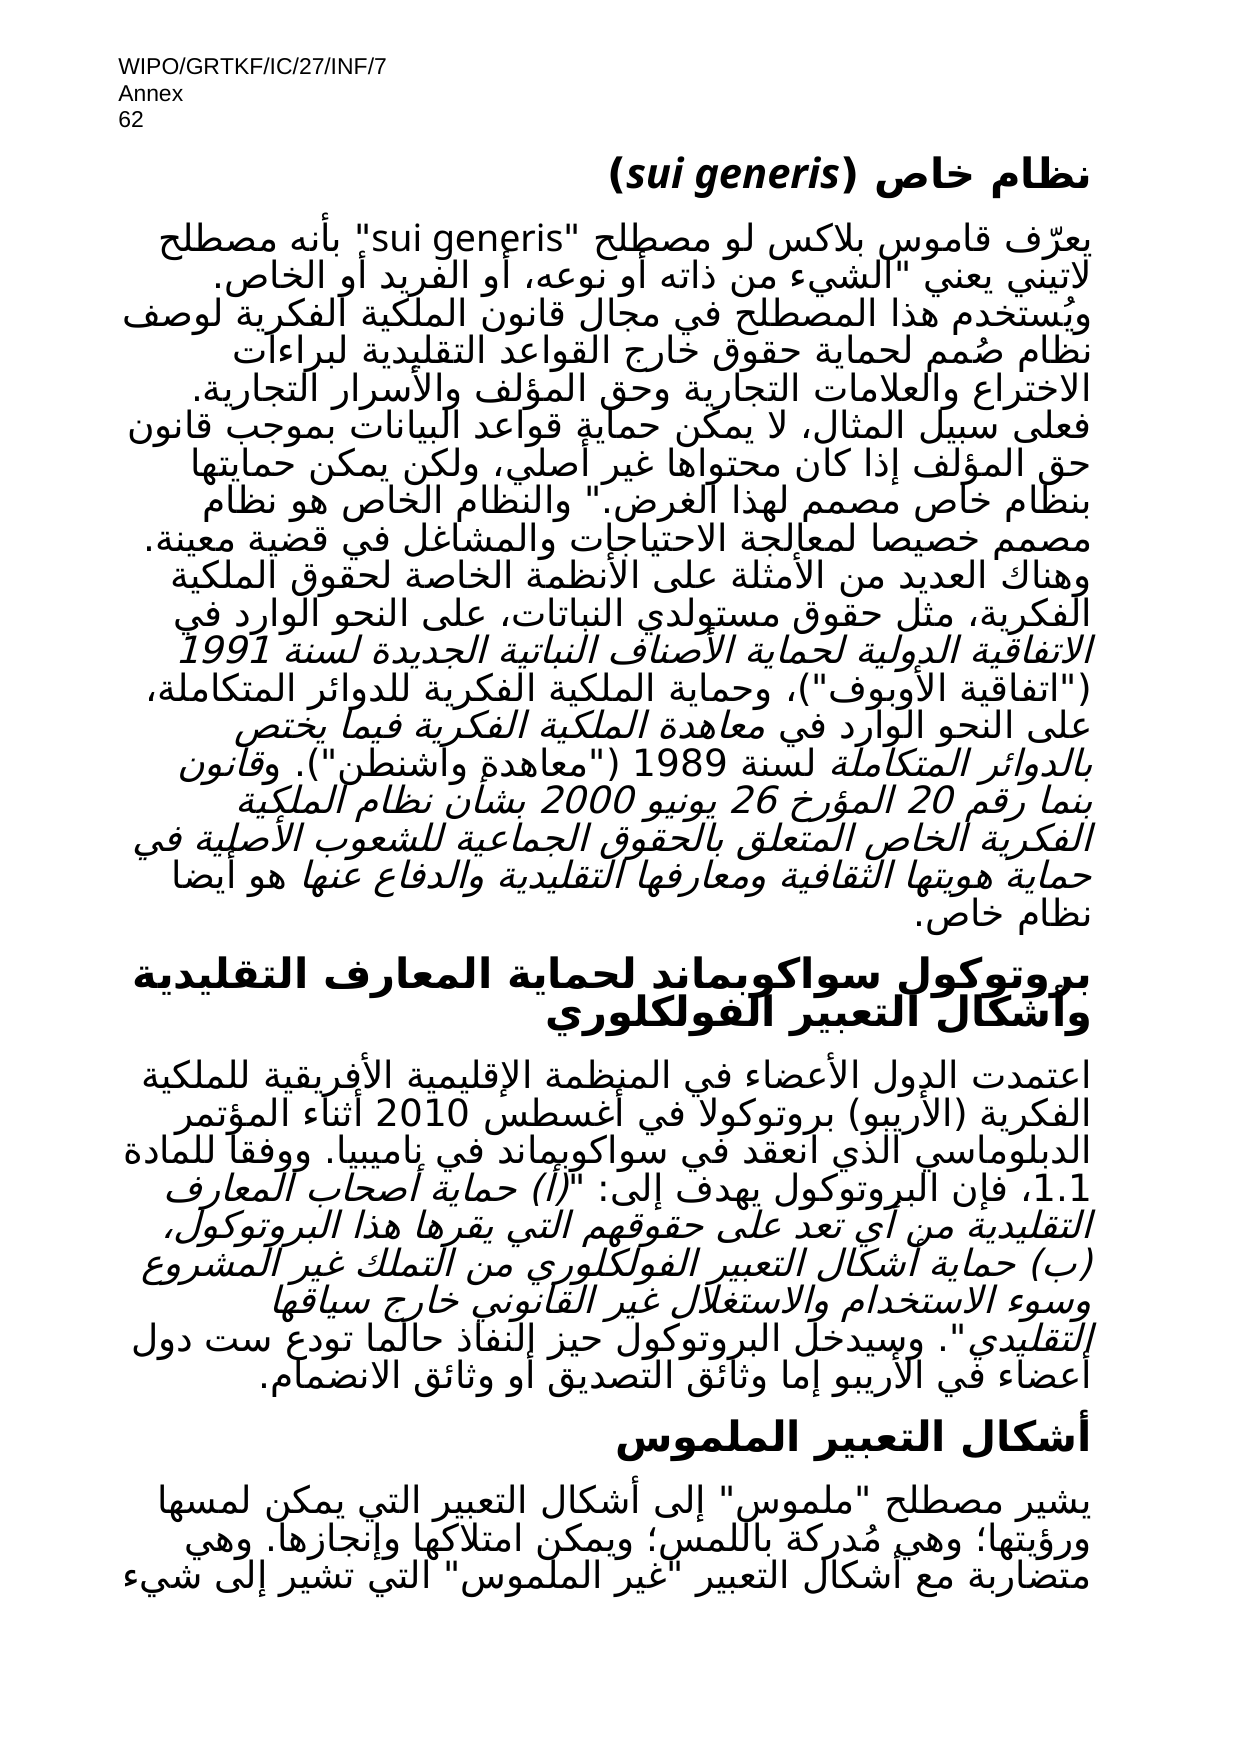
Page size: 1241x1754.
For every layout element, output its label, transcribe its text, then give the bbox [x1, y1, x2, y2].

text أشكال التعبير الملموس [118, 1421, 731, 1458]
text أشكال التعبير الملموس [691, 1421, 921, 1458]
text اعتمدت الدول الأعضاء في المنظمة الإقليمية الأفريقية للملكية الفكرية (الأريبو) بروتوكولا في أغسطس 2010 أثناء المؤتمر الدبلوماسي الذي انعقد في سواكوبماند في ناميبيا. ووفقا للمادة 1.1، فإن البروتوكول يهدف إلى: "(أ) حماية أصحاب المعارف التقليدية من أي تعد على حقوقهم التي يقرها هذا البروتوكول، (ب) حماية أشكال التعبير الفولكلوري من التملك غير المشروع وسوء الاستخدام والاستغلال غير القانوني خارج سياقها التقليدي". وسيدخل البروتوكول حيز النفاذ حالما تودع ست دول أعضاء في الأريبو إما وثائق التصديق أو وثائق الانضمام. [118, 1058, 1092, 1396]
text نظام خاص (sui generis) [118, 158, 1092, 196]
text يعرّف قاموس بلاكس لو مصطلح "sui generis" بأنه مصطلح لاتيني يعني "الشيء من ذاته أو نوعه، أو الفريد أو الخاص. ويُستخدم هذا المصطلح في مجال قانون الملكية الفكرية لوصف نظام صُمم لحماية حقوق خارج القواعد التقليدية لبراءات الاختراع والعلامات التجارية وحق المؤلف والأسرار التجارية. فعلى سبيل المثال، لا يمكن حماية قواعد البيانات بموجب قانون حق المؤلف إذا كان محتواها غير أصلي، ولكن يمكن حمايتها بنظام خاص مصمم لهذا الغرض." والنظام الخاص هو نظام مصمم خصيصا لمعالجة الاحتياجات والمشاغل في قضية معينة. وهناك العديد من الأمثلة على الأنظمة الخاصة لحقوق الملكية الفكرية، مثل حقوق مستولدي النباتات، على النحو الوارد في الاتفاقية الدولية لحماية الأصناف النباتية الجديدة لسنة 1991 ("اتفاقية الأوبوف")، وحماية الملكية الفكرية للدوائر المتكاملة، على النحو الوارد في معاهدة الملكية الفكرية فيما يختص بالدوائر المتكاملة لسنة 1989 ("معاهدة واشنطن"). وقانون بنما رقم 20 المؤرخ 26 يونيو 2000 بشأن نظام الملكية الفكرية الخاص المتعلق بالحقوق الجماعية للشعوب الأصلية في حماية هويتها الثقافية ومعارفها التقليدية والدفاع عنها هو أيضا نظام خاص. [118, 221, 1092, 933]
text أشكال التعبير الملموس [830, 1421, 985, 1458]
text بروتوكول سواكوبماند لحماية المعارف التقليدية وأشكال التعبير الفولكلوري [709, 958, 1092, 1033]
text بروتوكول سواكوبماند لحماية المعارف التقليدية وأشكال التعبير الفولكلوري [118, 958, 794, 1033]
text أشكال التعبير الملموس [979, 1421, 1092, 1458]
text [118, 1483, 1092, 1596]
